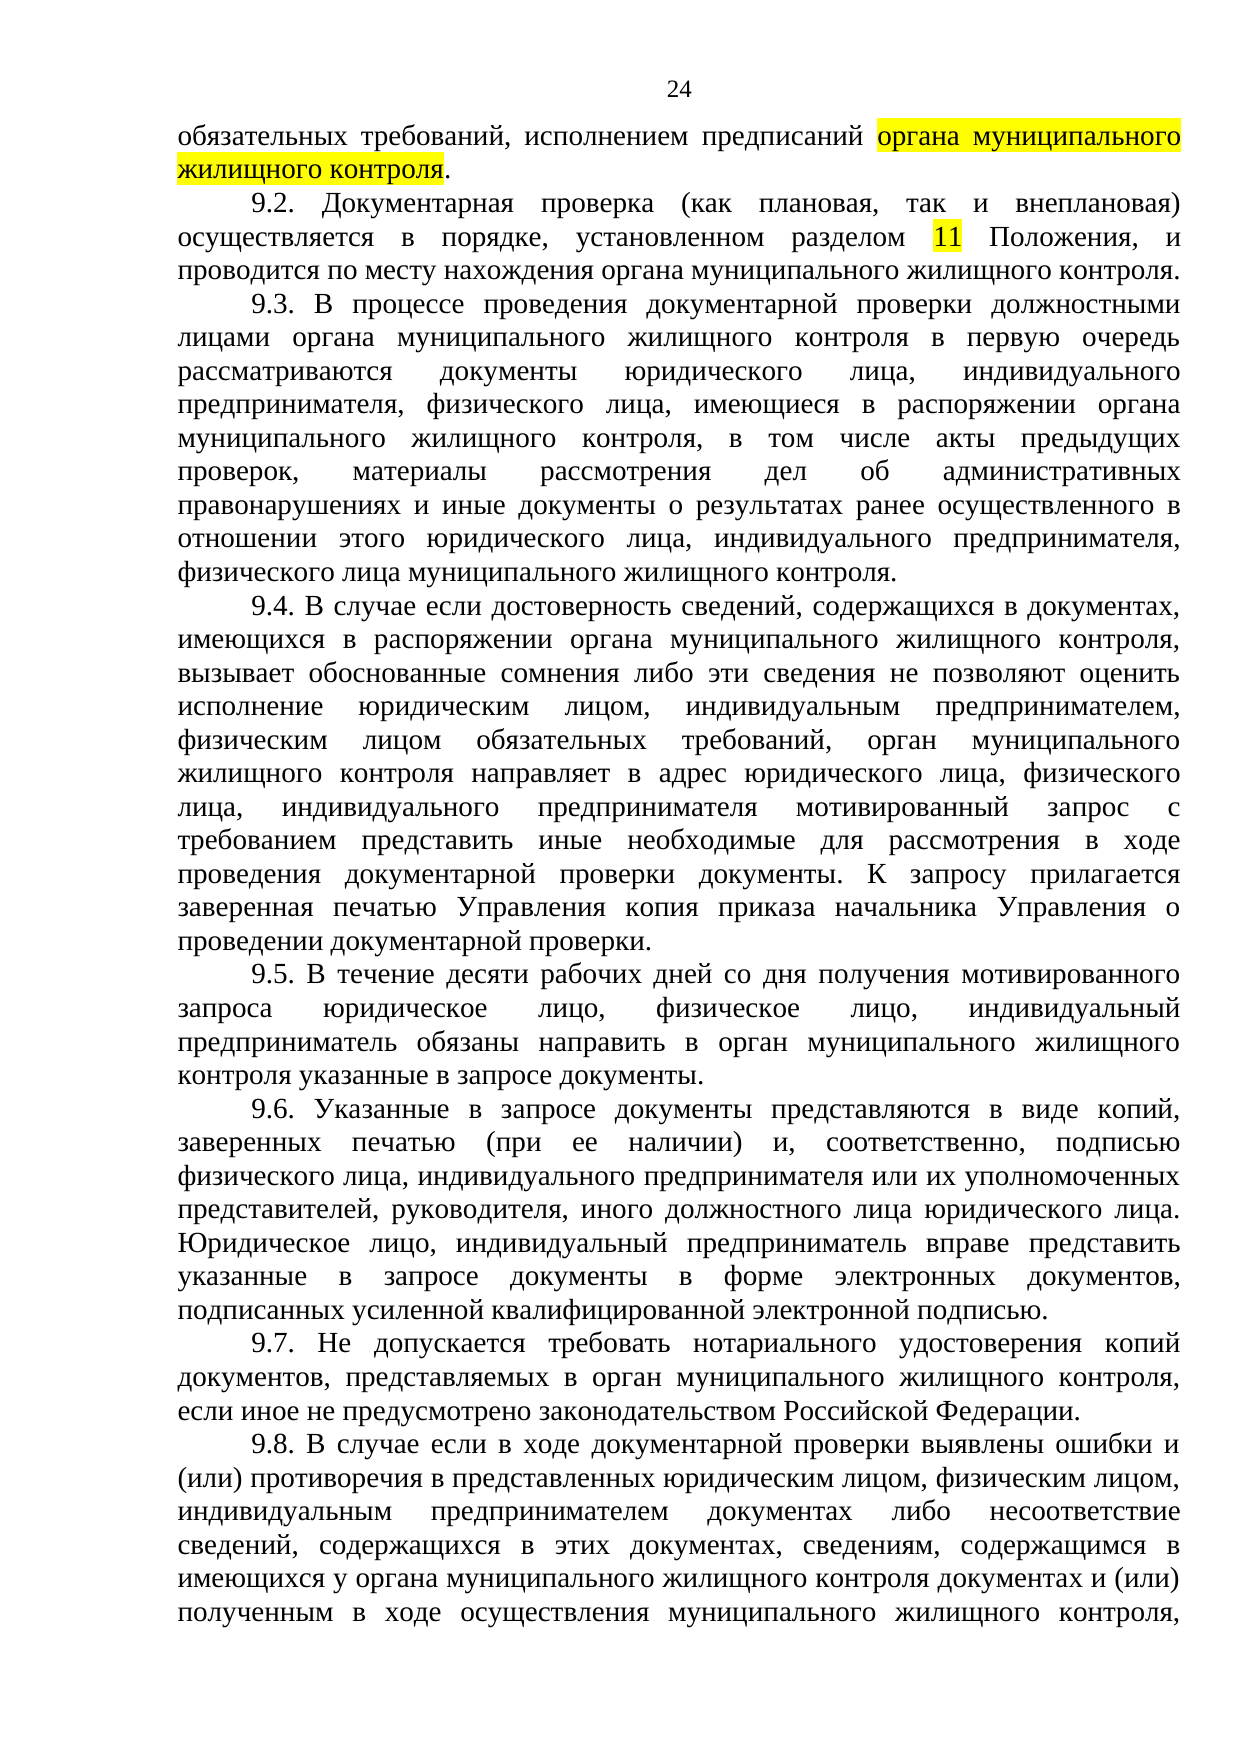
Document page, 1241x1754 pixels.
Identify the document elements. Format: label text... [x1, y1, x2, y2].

text 9.2. Документарная проверка (как плановая, так и внеплановая) осуществляется в порядке, установленном разделом 11 Положения, и проводится по месту нахождения органа муниципального жилищного контроля. [177, 185, 1181, 286]
text 9.6. Указанные в запросе документы представляются в виде копий, заверенных печатью (при ее наличии) и, соответственно, подписью физического лица, индивидуального предпринимателя или их уполномоченных представителей, руководителя, иного должностного лица юридического лица. Юридическое лицо, индивидуальный предприниматель вправе представить указанные в запросе документы в форме электронных документов, подписанных усиленной квалифицированной электронной подписью. [177, 1091, 1181, 1326]
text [177, 1426, 1181, 1627]
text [177, 118, 1181, 185]
text 9.4. В случае если достоверность сведений, содержащихся в документах, имеющихся в распоряжении органа муниципального жилищного контроля, вызывает обоснованные сомнения либо эти сведения не позволяют оценить исполнение юридическим лицом, индивидуальным предпринимателем, физическим лицом обязательных требований, орган муниципального жилищного контроля направляет в адрес юридического лица, физического лица, индивидуального предпринимателя мотивированный запрос с требованием представить иные необходимые для рассмотрения в ходе проведения документарной проверки документы. К запросу прилагается заверенная печатью Управления копия приказа начальника Управления о проведении документарной проверки. [177, 588, 1181, 957]
text 9.7. Не допускается требовать нотариального удостоверения копий документов, представляемых в орган муниципального жилищного контроля, если иное не предусмотрено законодательством Российской Федерации. [177, 1326, 1181, 1426]
text 9.3. В процессе проведения документарной проверки должностными лицами органа муниципального жилищного контроля в первую очередь рассматриваются документы юридического лица, индивидуального предпринимателя, физического лица, имеющиеся в распоряжении органа муниципального жилищного контроля, в том числе акты предыдущих проверок, материалы рассмотрения дел об административных правонарушениях и иные документы о результатах ранее осуществленного в отношении этого юридического лица, индивидуального предпринимателя, физического лица муниципального жилищного контроля. [177, 286, 1181, 588]
text 9.5. В течение десяти рабочих дней со дня получения мотивированного запроса юридическое лицо, физическое лицо, индивидуальный предприниматель обязаны направить в орган муниципального жилищного контроля указанные в запросе документы. [177, 957, 1181, 1091]
